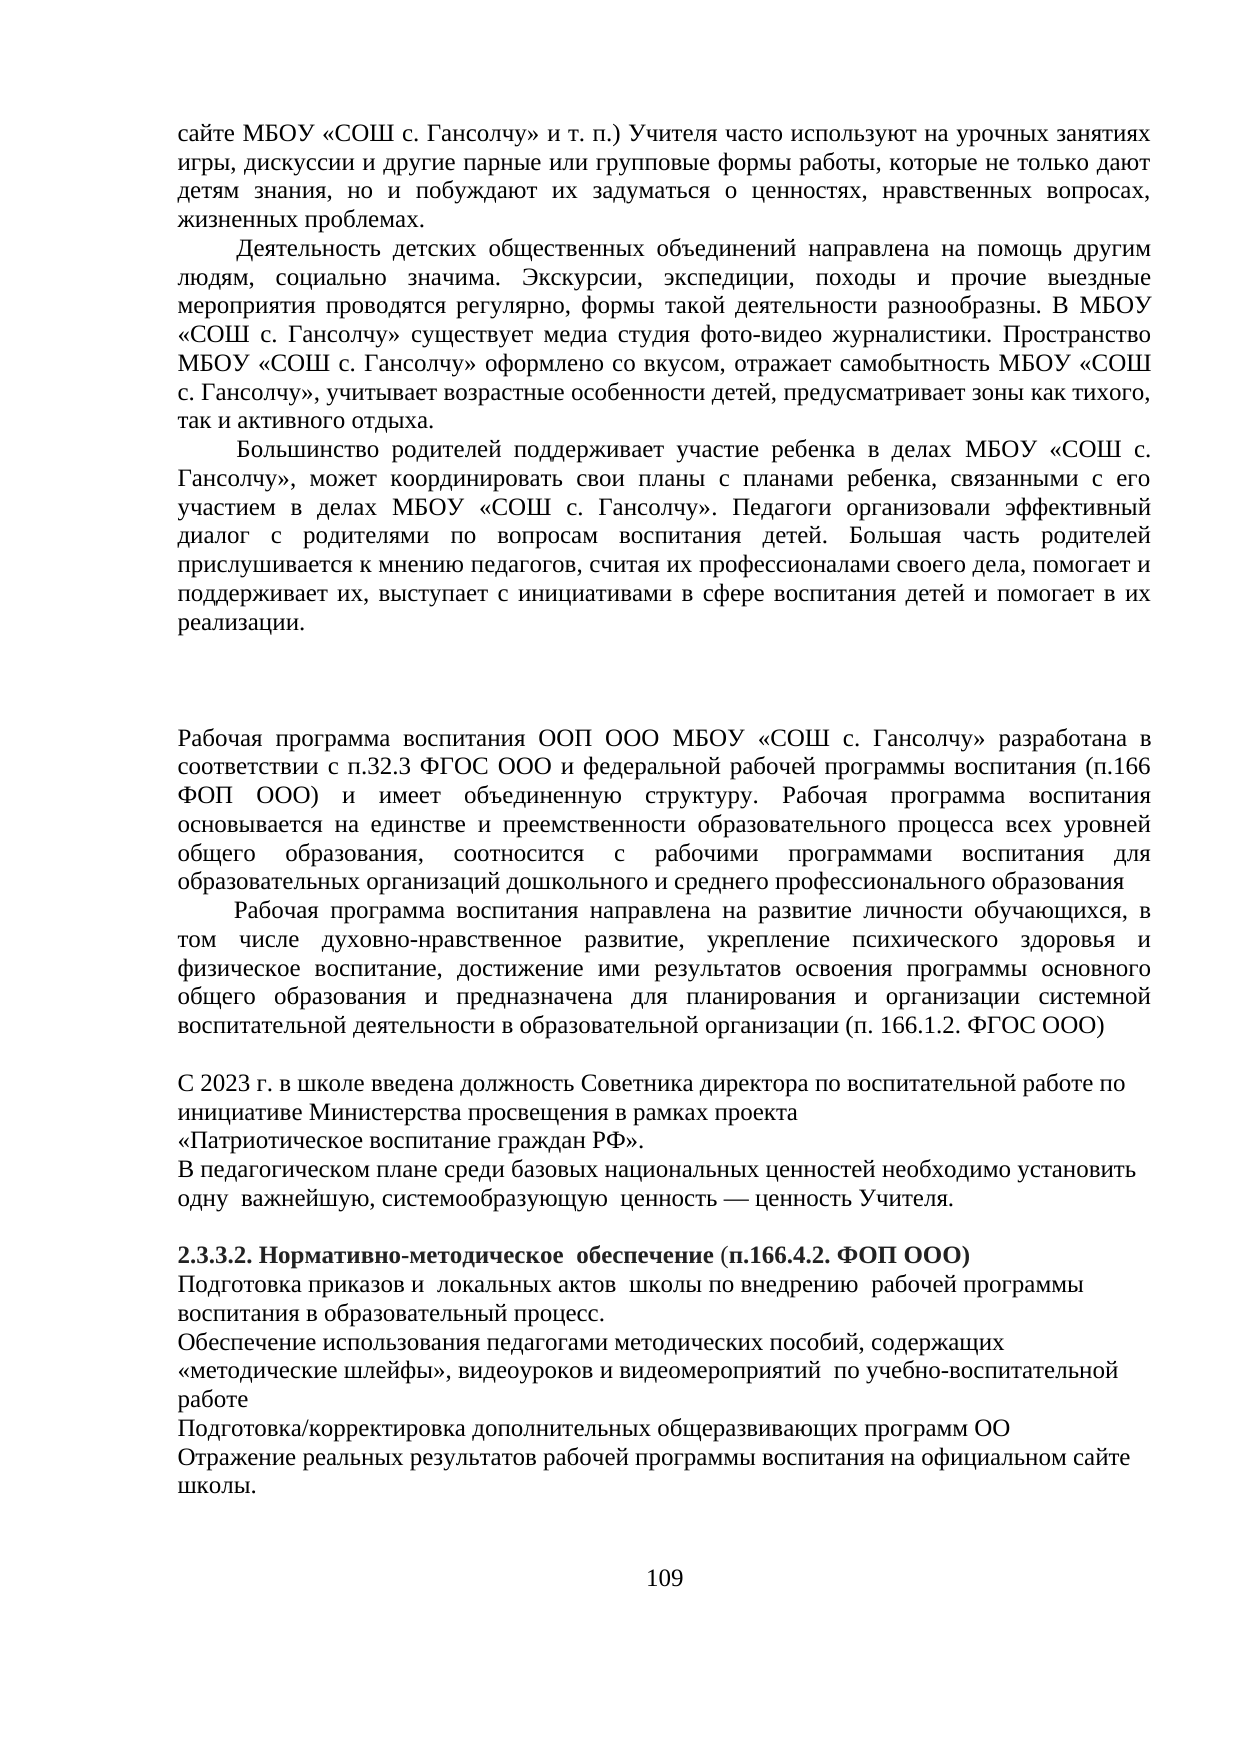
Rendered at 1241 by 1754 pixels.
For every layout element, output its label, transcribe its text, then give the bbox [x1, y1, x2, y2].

text С 2023 г. в школе введена должность Советника директора по воспитательной работе по инициативе Министерства просвещения в рамках проекта «Патриотическое воспитание граждан РФ». [177, 1068, 1152, 1154]
text Подготовка приказов и локальных актов школы по внедрению рабочей программы воспитания в образовательный процесс. [177, 1269, 1152, 1327]
text Отражение реальных результатов рабочей программы воспитания на официальном сайте школы. [177, 1442, 1152, 1499]
text Подготовка/корректировка дополнительных общеразвивающих программ ОО [177, 1413, 1152, 1442]
text Рабочая программа воспитания направлена на развитие личности обучающихся, в том числе духовно-нравственное развитие, укрепление психического здоровья и физическое воспитание, достижение ими результатов освоения программы основного общего образования и предназначена для планирования и организации системной воспитательной деятельности в образовательной организации (п. 166.1.2. ФГОС ООО) [177, 895, 1152, 1039]
text Большинство родителей поддерживает участие ребенка в делах МБОУ «СОШ с. Гансолчу», может координировать свои планы с планами ребенка, связанными с его участием в делах МБОУ «СОШ с. Гансолчу». Педагоги организовали эффективный диалог с родителями по вопросам воспитания детей. Большая часть родителей прислушивается к мнению педагогов, считая их профессионалами своего дела, помогает и поддерживает их, выступает с инициативами в сфере воспитания детей и помогает в их реализации. [177, 434, 1152, 636]
text В педагогическом плане среди базовых национальных ценностей необходимо установить одну важнейшую, системообразующую ценность — ценность Учителя. [177, 1154, 1152, 1212]
text 2.3.3.2. Нормативно-методическое обеспечение (п.166.4.2. ФОП ООО) [177, 1241, 1152, 1269]
text Обеспечение использования педагогами методических пособий, содержащих «методические шлейфы», видеоуроков и видеомероприятий по учебно-воспитательной работе [177, 1327, 1152, 1413]
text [177, 118, 1152, 233]
text Рабочая программа воспитания ООП ООО МБОУ «СОШ с. Гансолчу» разработана в соответствии с п.32.3 ФГОС ООО и федеральной рабочей программы воспитания (п.166 ФОП ООО) и имеет объединенную структуру. Рабочая программа воспитания основывается на единстве и преемственности образовательного процесса всех уровней общего образования, соотносится с рабочими программами воспитания для образовательных организаций дошкольного и среднего профессионального образования [177, 723, 1152, 895]
text Деятельность детских общественных объединений направлена на помощь другим людям, социально значима. Экскурсии, экспедиции, походы и прочие выездные мероприятия проводятся регулярно, формы такой деятельности разнообразны. В МБОУ «СОШ с. Гансолчу» существует медиа студия фото-видео журналистики. Пространство МБОУ «СОШ с. Гансолчу» оформлено со вкусом, отражает самобытность МБОУ «СОШ с. Гансолчу», учитывает возрастные особенности детей, предусматривает зоны как тихого, так и активного отдыха. [177, 233, 1152, 434]
